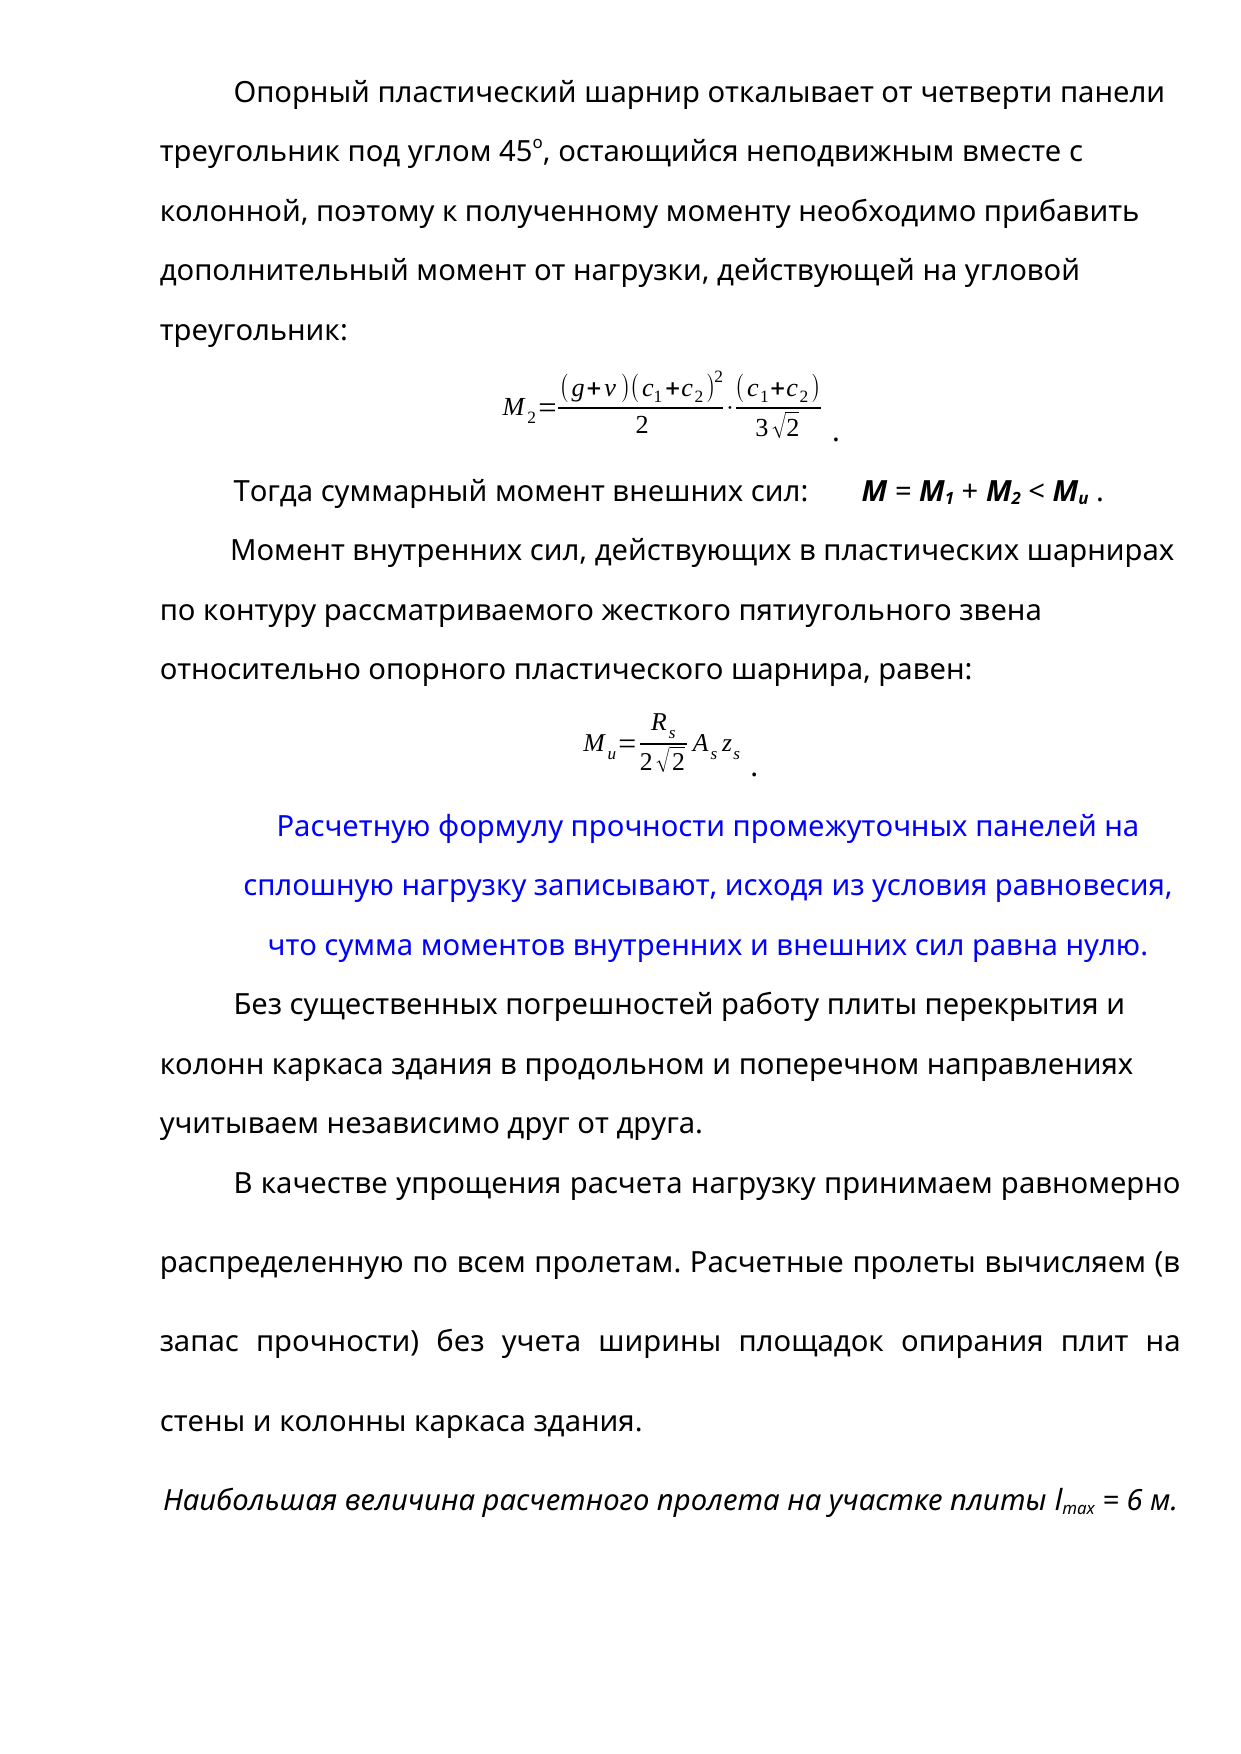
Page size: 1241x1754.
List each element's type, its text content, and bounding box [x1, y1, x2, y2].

text Расчетную формулу прочности промежуточных панелей на сплошную нагрузку записывают, исходя из условия равновесия, что сумма моментов внутренних и внешних сил равна нулю. [234, 805, 1181, 964]
text Момент внутренних сил, действующих в пластических шарнирах по контуру рассматриваемого жесткого пятиугольного звена относительно опорного пластического шарнира, равен: [159, 529, 1180, 688]
text В качестве упрощения расчета нагрузку принимаем равномерно распределенную по всем пролетам. Расчетные пролеты вычисляем (в запас прочности) без учета ширины площадок опирания плит на стены и колонны каркаса здания. [159, 1162, 1181, 1440]
text Опорный пластический шарнир откалывает от четверти панели треугольник под углом 45о, остающийся неподвижным вместе с колонной, поэтому к полученному моменту необходимо прибавить дополнительный момент от нагрузки, действующей на угловой треугольник: [159, 71, 1181, 348]
text Без существенных погрешностей работу плиты перекрытия и колонн каркаса здания в продольном и поперечном направлениях учитываем независимо друг от друга. [159, 983, 1181, 1142]
text Наибольшая величина расчетного пролета на участке плиты lmax = 6 м. [159, 1479, 1181, 1519]
text . [159, 708, 1180, 785]
text Тогда суммарный момент внешних сил: М = М1 + М2 < Мu . [189, 470, 1181, 510]
text . [159, 368, 1181, 450]
